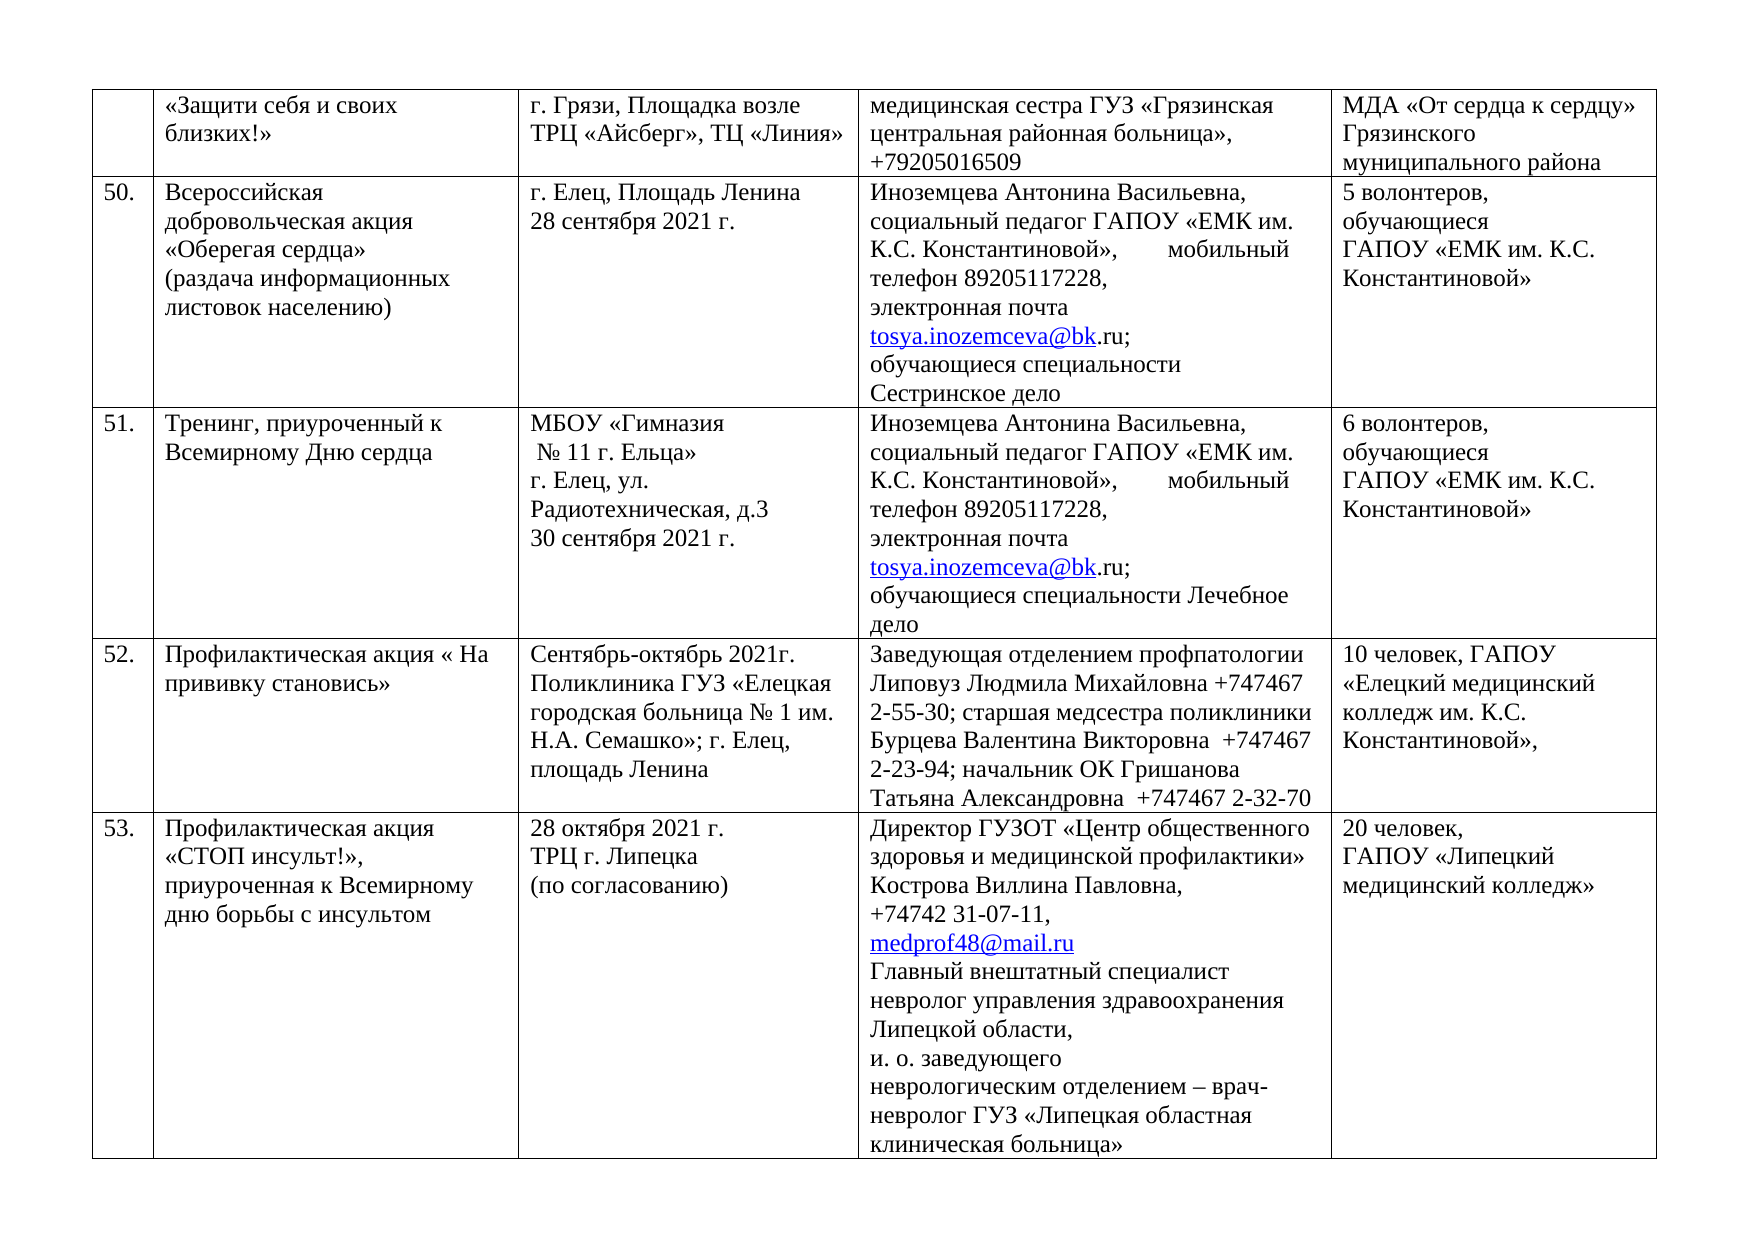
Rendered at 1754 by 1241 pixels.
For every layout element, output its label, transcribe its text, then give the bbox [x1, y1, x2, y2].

table_cell 6 волонтеров, обучающиеся ГАПОУ «ЕМК им. К.С. Константиновой» [1332, 408, 1656, 638]
table_cell [93, 90, 153, 176]
table_cell Тренинг, приуроченный к Всемирному Дню сердца [154, 408, 518, 638]
table_cell 10 человек, ГАПОУ «Елецкий медицинский колледж им. К.С. Константиновой», [1332, 639, 1656, 812]
table_cell 5 волонтеров, обучающиеся ГАПОУ «ЕМК им. К.С. Константиновой» [1332, 177, 1656, 407]
table_cell [93, 639, 153, 812]
table_cell [93, 408, 153, 638]
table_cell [519, 90, 858, 176]
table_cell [154, 813, 518, 1158]
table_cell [1332, 90, 1656, 176]
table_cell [154, 90, 518, 176]
table_cell Иноземцева Антонина Васильевна, социальный педагог ГАПОУ «ЕМК им. К.С. Константиновой», мобильный телефон 89205117228, электронная почта tosya.inozemceva@bk.ru; обучающиеся специальности Сестринское дело [859, 177, 1331, 407]
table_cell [519, 813, 858, 1158]
table_cell г. Елец, Площадь Ленина 28 сентября 2021 г. [519, 177, 858, 407]
table_cell [93, 177, 153, 407]
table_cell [859, 813, 1331, 1158]
table_cell Всероссийская добровольческая акция «Оберегая сердца» (раздача информационных листовок населению) [154, 177, 518, 407]
table_cell Профилактическая акция « На прививку становись» [154, 639, 518, 812]
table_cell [1332, 813, 1656, 1158]
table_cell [859, 90, 1331, 176]
table_cell МБОУ «Гимназия № 11 г. Ельца» г. Елец, ул. Радиотехническая, д.3 30 сентября 2021 г. [519, 408, 858, 638]
table_cell Заведующая отделением профпатологии Липовуз Людмила Михайловна +747467 2-55-30; старшая медсестра поликлиники Бурцева Валентина Викторовна +747467 2-23-94; начальник ОК Гришанова Татьяна Александровна +747467 2-32-70 [859, 639, 1331, 812]
table_cell [93, 813, 153, 1158]
table_cell Иноземцева Антонина Васильевна, социальный педагог ГАПОУ «ЕМК им. К.С. Константиновой», мобильный телефон 89205117228, электронная почта tosya.inozemceva@bk.ru; обучающиеся специальности Лечебное дело [859, 408, 1331, 638]
table_cell Сентябрь-октябрь 2021г. Поликлиника ГУЗ «Елецкая городская больница № 1 им. Н.А. Семашко»; г. Елец, площадь Ленина [519, 639, 858, 812]
